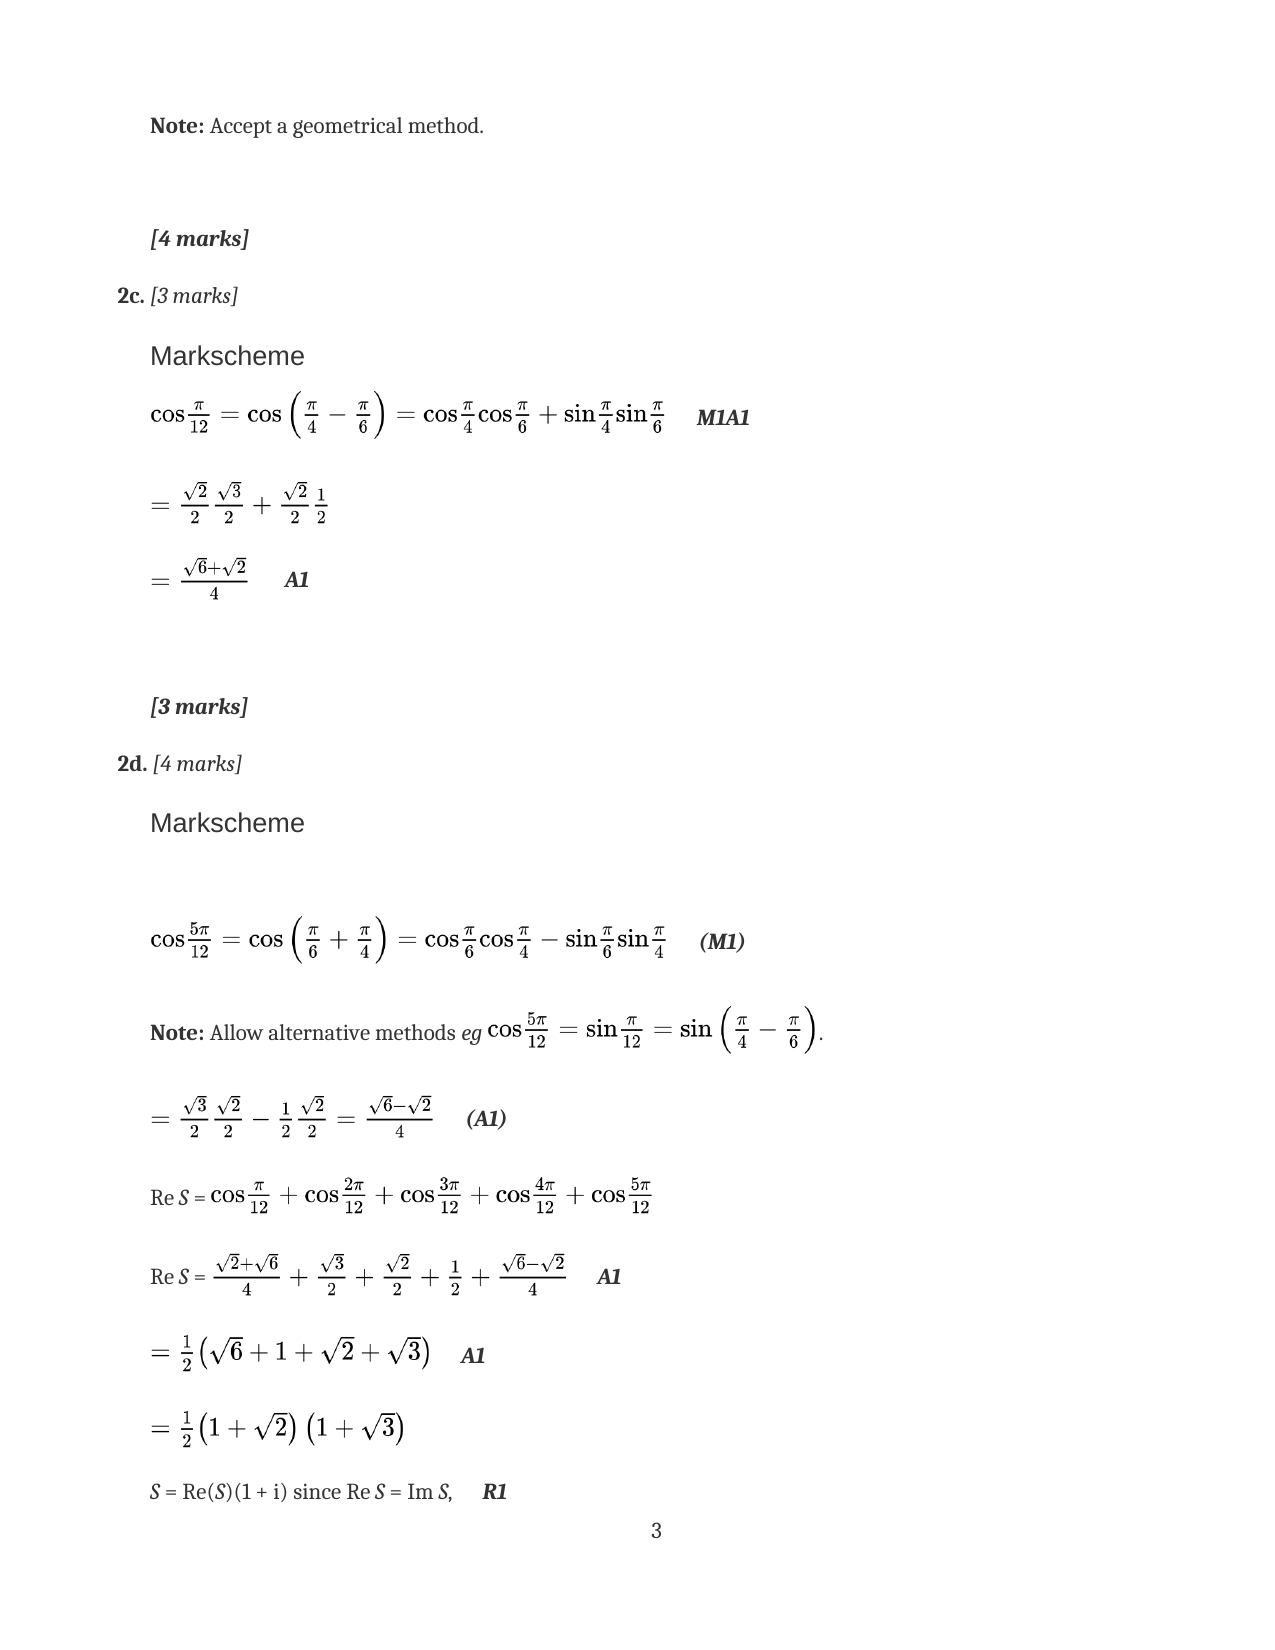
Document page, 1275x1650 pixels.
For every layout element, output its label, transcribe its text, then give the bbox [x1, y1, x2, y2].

picture [150, 478, 330, 525]
text [4 marks] [150, 226, 1162, 253]
text 2c. [3 marks] [112, 283, 1162, 309]
picture [487, 1002, 819, 1057]
picture [150, 554, 251, 601]
text 2d. [4 marks] [112, 751, 1162, 777]
picture [150, 1408, 407, 1449]
subtitle Markscheme [150, 340, 1162, 371]
picture [150, 387, 667, 442]
picture [150, 1093, 436, 1139]
text Note: Accept a geometrical method. [150, 112, 1162, 139]
text A1 [150, 555, 1162, 606]
text A1 [150, 1333, 1162, 1378]
picture [150, 1333, 432, 1373]
text S = Re(S)(1 + i) since Re S = Im S, R1 [150, 1479, 1162, 1505]
picture [211, 1175, 655, 1215]
picture [211, 1251, 568, 1297]
subtitle Markscheme [150, 807, 1162, 839]
picture [150, 912, 669, 967]
text [3 marks] [150, 694, 1162, 720]
